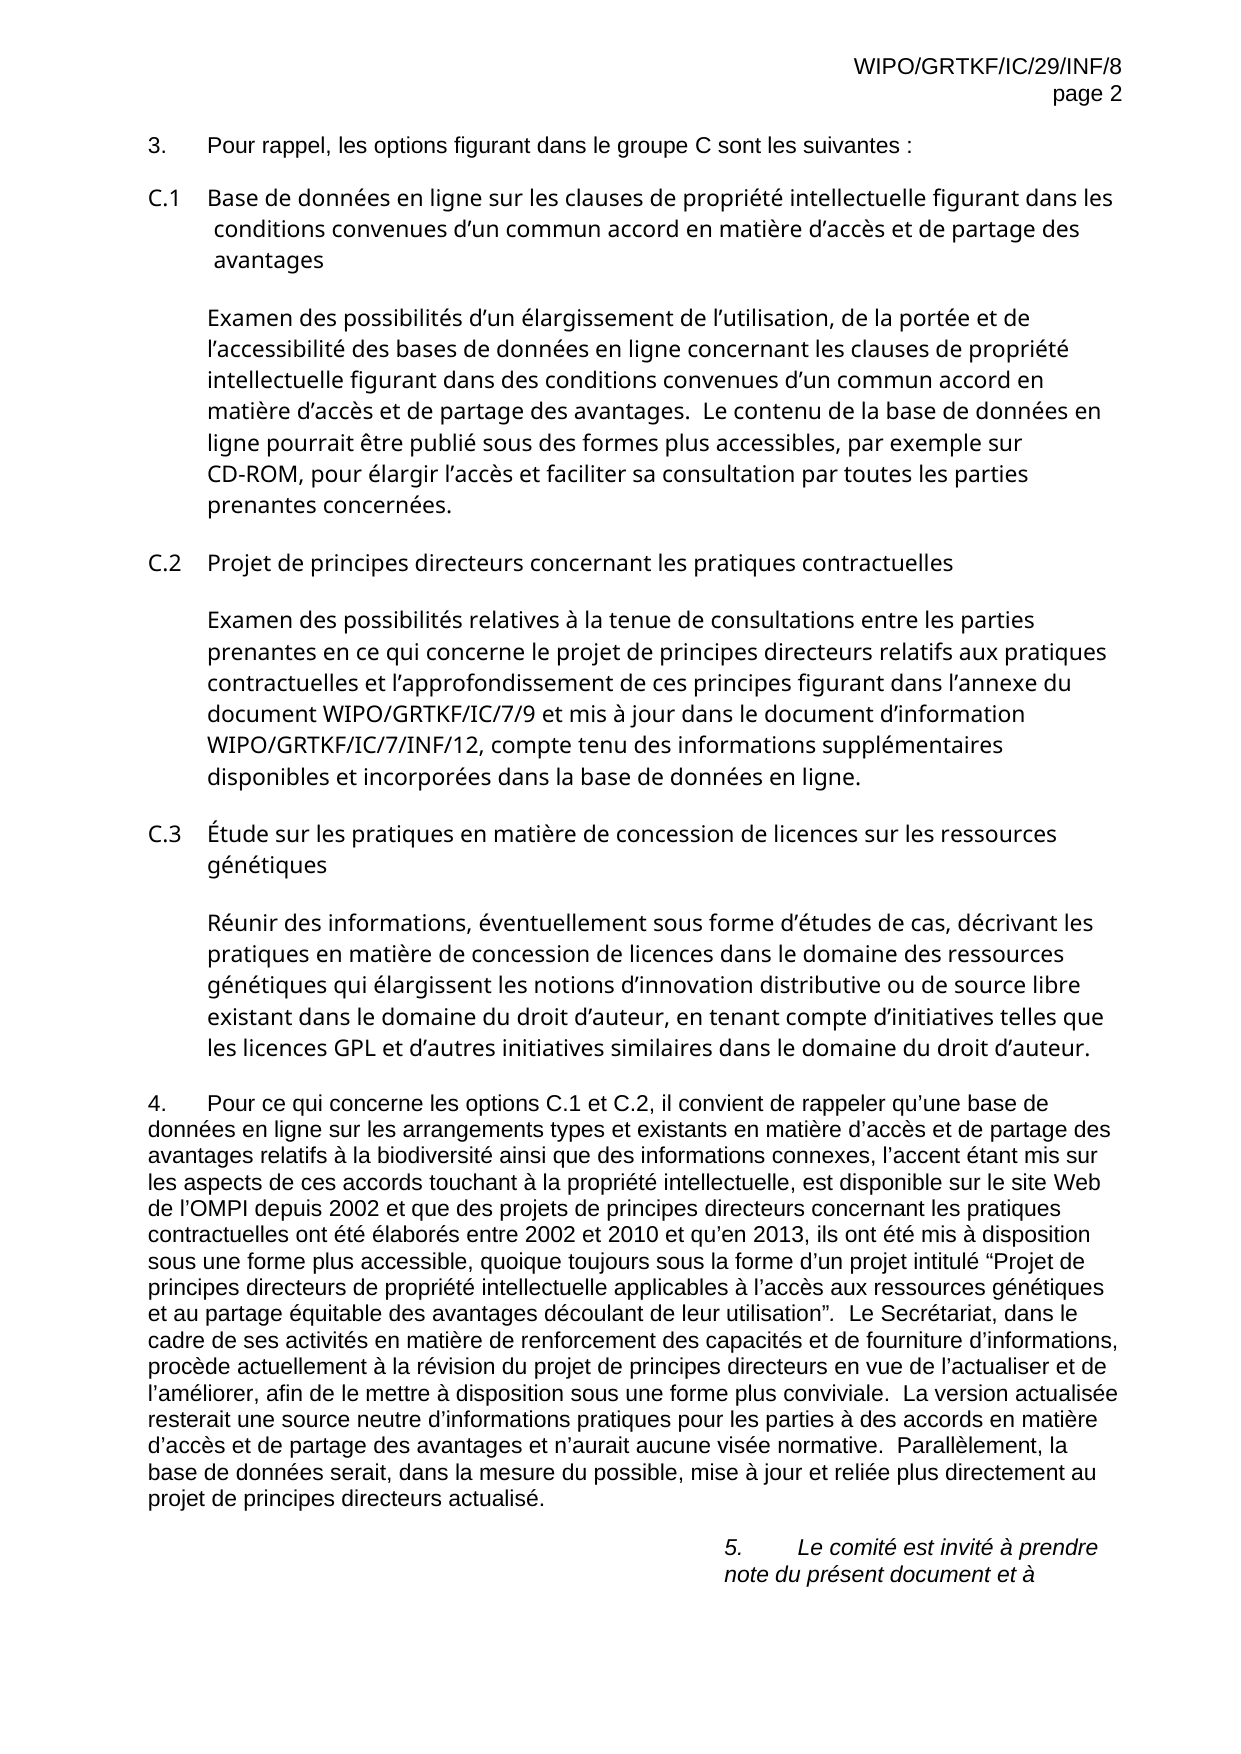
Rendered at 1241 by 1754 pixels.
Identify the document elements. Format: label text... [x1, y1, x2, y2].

text C.2 Projet de principes directeurs concernant les pratiques contractuelles [148, 547, 1122, 578]
text Examen des possibilités d’un élargissement de l’utilisation, de la portée et de l’accessibilité des bases de données en ligne concernant les clauses de propriété intellectuelle figurant dans des conditions convenues d’un commun accord en matière d’accès et de partage des avantages. Le contenu de la base de données en ligne pourrait être publié sous des formes plus accessibles, par exemple sur CD-ROM, pour élargir l’accès et faciliter sa consultation par toutes les parties prenantes concernées. [207, 302, 1122, 520]
text Examen des possibilités relatives à la tenue de consultations entre les parties prenantes en ce qui concerne le projet de principes directeurs relatifs aux pratiques contractuelles et l’approfondissement de ces principes figurant dans l’annexe du document WIPO/GRTKF/IC/7/9 et mis à jour dans le document d’information WIPO/GRTKF/IC/7/INF/12, compte tenu des informations supplémentaires disponibles et incorporées dans la base de données en ligne. [207, 604, 1122, 792]
text Pour rappel, les options figurant dans le groupe C sont les suivantes : [148, 132, 1122, 158]
text C.3 Étude sur les pratiques en matière de concession de licences sur les ressources génétiques [148, 818, 1122, 881]
text C.1 Base de données en ligne sur les clauses de propriété intellectuelle figurant dans les conditions convenues d’un commun accord en matière d’accès et de partage des avantages [148, 181, 1122, 275]
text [724, 1534, 1122, 1587]
text Pour ce qui concerne les options C.1 et C.2, il convient de rappeler qu’une base de données en ligne sur les arrangements types et existants en matière d’accès et de partage des avantages relatifs à la biodiversité ainsi que des informations connexes, l’accent étant mis sur les aspects de ces accords touchant à la propriété intellectuelle, est disponible sur le site Web de l’OMPI depuis 2002 et que des projets de principes directeurs concernant les pratiques contractuelles ont été élaborés entre 2002 et 2010 et qu’en 2013, ils ont été mis à disposition sous une forme plus accessible, quoique toujours sous la forme d’un projet intitulé “Projet de principes directeurs de propriété intellectuelle applicables à l’accès aux ressources génétiques et au partage équitable des avantages découlant de leur utilisation”. Le Secrétariat, dans le cadre de ses activités en matière de renforcement des capacités et de fourniture d’informations, procède actuellement à la révision du projet de principes directeurs en vue de l’actualiser et de l’améliorer, afin de le mettre à disposition sous une forme plus conviviale. La version actualisée resterait une source neutre d’informations pratiques pour les parties à des accords en matière d’accès et de partage des avantages et n’aurait aucune visée normative. Parallèlement, la base de données serait, dans la mesure du possible, mise à jour et reliée plus directement au projet de principes directeurs actualisé. [148, 1089, 1122, 1511]
text Réunir des informations, éventuellement sous forme d’études de cas, décrivant les pratiques en matière de concession de licences dans le domaine des ressources génétiques qui élargissent les notions d’innovation distributive ou de source libre existant dans le domaine du droit d’auteur, en tenant compte d’initiatives telles que les licences GPL et d’autres initiatives similaires dans le domaine du droit d’auteur. [207, 907, 1122, 1063]
